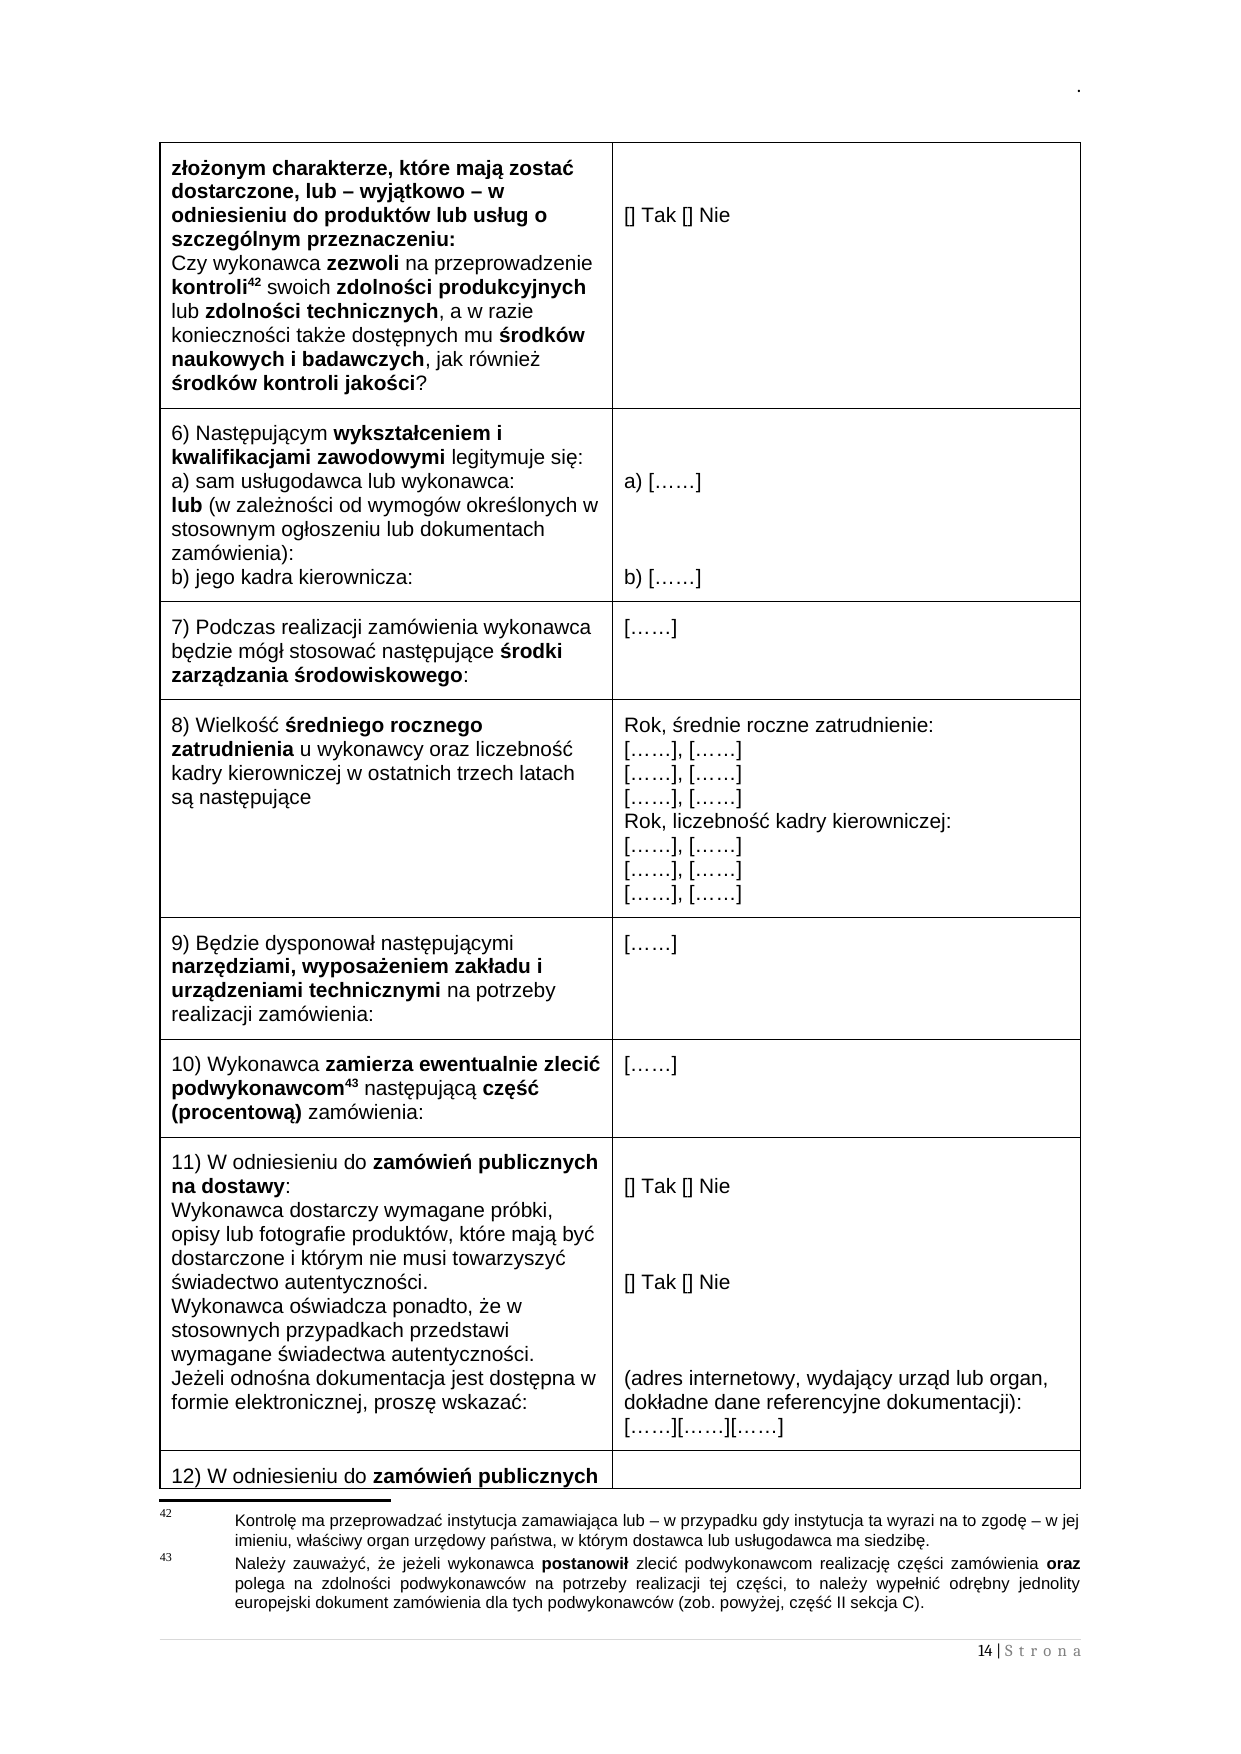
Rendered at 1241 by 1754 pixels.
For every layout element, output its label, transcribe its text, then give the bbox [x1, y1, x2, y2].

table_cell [613, 1451, 1080, 1488]
table_cell [] Tak [] Nie [] Tak [] Nie (adres internetowy, wydający urząd lub organ, dokładne dane referencyjne dokumentacji): [……][……][……] [613, 1138, 1080, 1450]
table_cell 10) Wykonawca zamierza ewentualnie zlecić podwykonawcom następującą część (procentową) zamówienia: [161, 1040, 612, 1137]
table_cell 8) Wielkość średniego rocznego zatrudnienia u wykonawcy oraz liczebność kadry kierowniczej w ostatnich trzech latach są następujące [161, 700, 612, 917]
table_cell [161, 1451, 612, 1488]
table_cell 7) Podczas realizacji zamówienia wykonawca będzie mógł stosować następujące środki zarządzania środowiskowego: [161, 602, 612, 699]
table_cell [……] [613, 1040, 1080, 1137]
table_cell Rok, średnie roczne zatrudnienie: [……], [……] [……], [……] [……], [……] Rok, liczebność kadry kierowniczej: [……], [……] [……], [……] [……], [……] [613, 700, 1080, 917]
table_cell 9) Będzie dysponował następującymi narzędziami, wyposażeniem zakładu i urządzeniami technicznymi na potrzeby realizacji zamówienia: [161, 918, 612, 1039]
table_cell [……] [613, 602, 1080, 699]
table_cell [161, 143, 612, 407]
table_cell [] Tak [] Nie [613, 143, 1080, 407]
table_cell 11) W odniesieniu do zamówień publicznych na dostawy: Wykonawca dostarczy wymagane próbki, opisy lub fotografie produktów, które mają być dostarczone i którym nie musi towarzyszyć świadectwo autentyczności. Wykonawca oświadcza ponadto, że w stosownych przypadkach przedstawi wymagane świadectwa autentyczności. Jeżeli odnośna dokumentacja jest dostępna w formie elektronicznej, proszę wskazać: [161, 1138, 612, 1450]
table_cell 6) Następującym wykształceniem i kwalifikacjami zawodowymi legitymuje się: a) sam usługodawca lub wykonawca: lub (w zależności od wymogów określonych w stosownym ogłoszeniu lub dokumentach zamówienia): b) jego kadra kierownicza: [161, 409, 612, 601]
table_cell [……] [613, 918, 1080, 1039]
table_cell a) [……] b) [……] [613, 409, 1080, 601]
